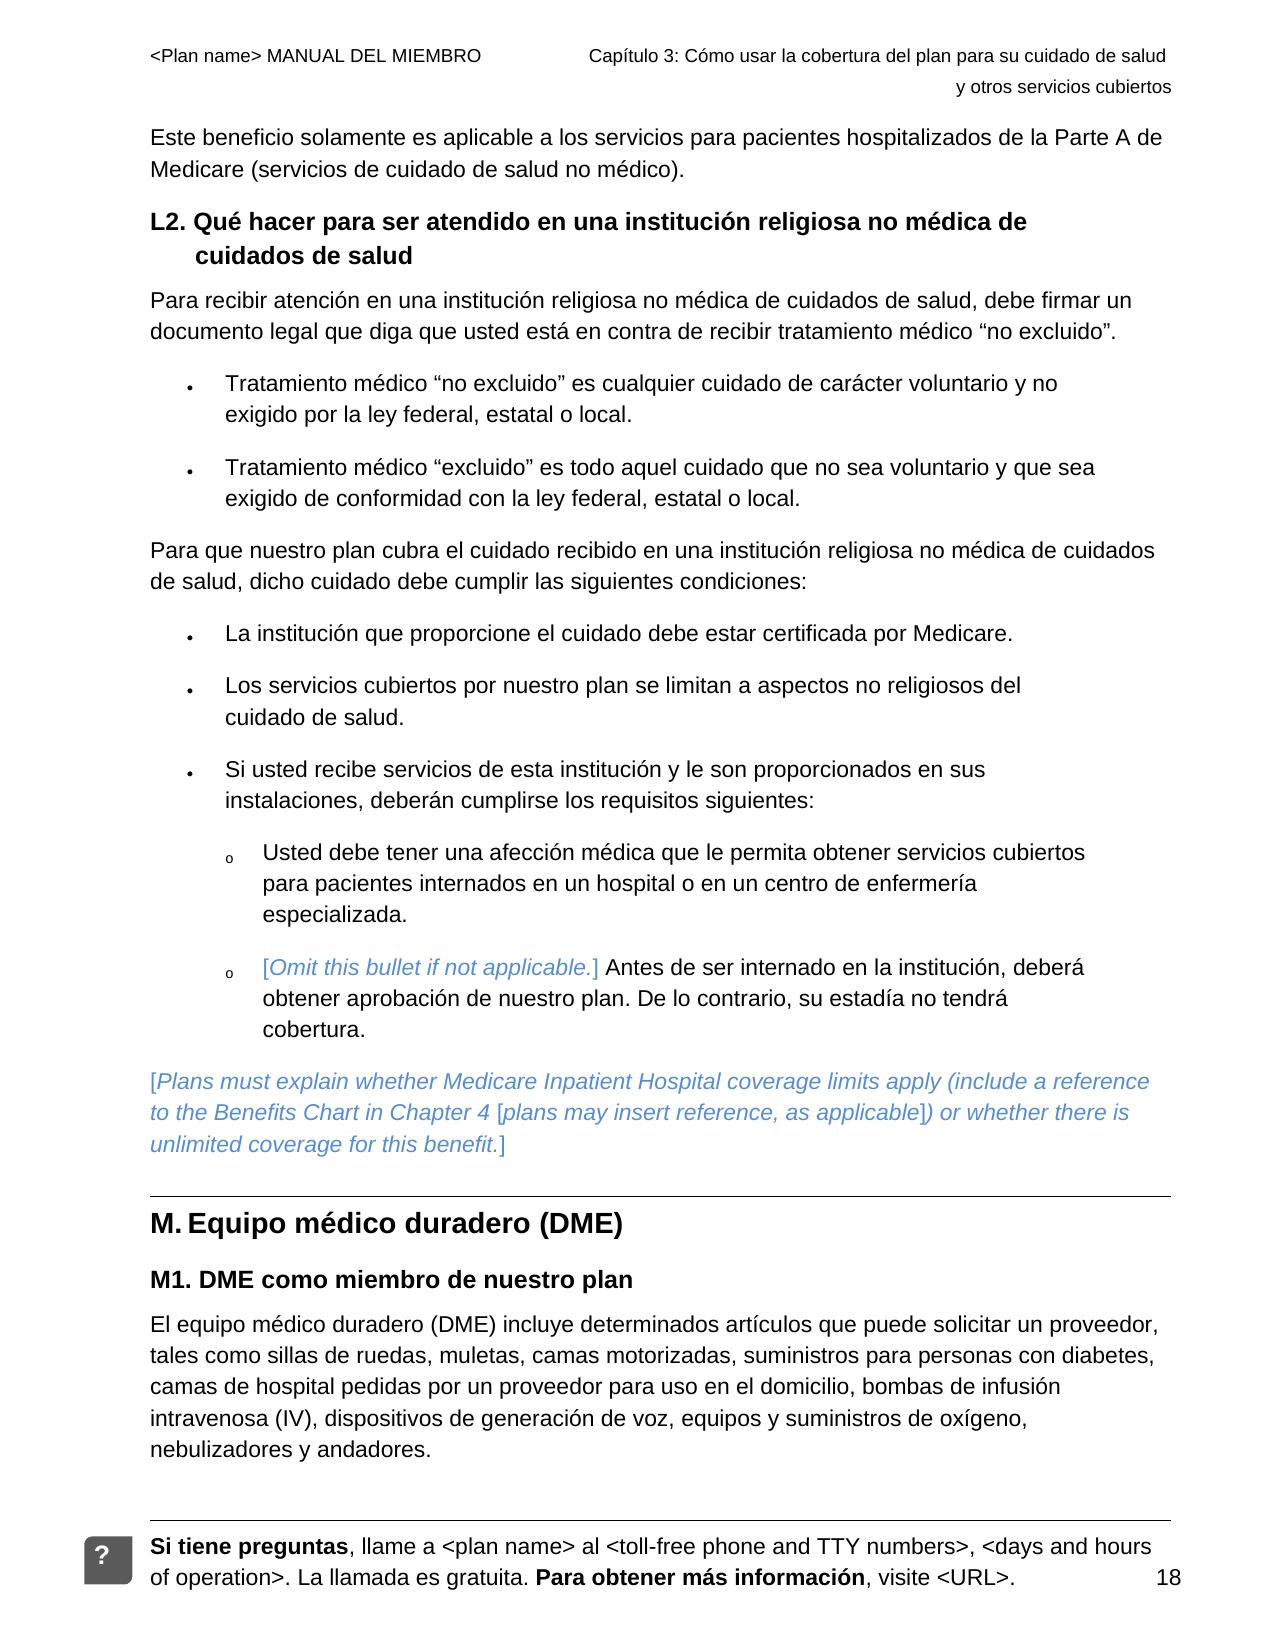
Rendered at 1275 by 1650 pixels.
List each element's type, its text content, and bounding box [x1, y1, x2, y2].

list Usted debe tener una afección médica que le permita obtener servicios cubiertos para pacientes internados en un hospital o en un centro de enfermería especializada. [225, 835, 1096, 929]
text Para recibir atención en una institución religiosa no médica de cuidados de salud, debe firmar un documento legal que diga que usted está en contra de recibir tratamiento médico “no excluido”. [150, 283, 1171, 346]
subtitle L2. Qué hacer para ser atendido en una institución religiosa no médica de cuidados de salud [150, 204, 1096, 271]
list La institución que proporcione el cuidado debe estar certificada por Medicare. [187, 617, 1096, 648]
list Los servicios cubiertos por nuestro plan se limitan a aspectos no religiosos del cuidado de salud. [187, 669, 1096, 731]
list [Omit this bullet if not applicable.] Antes de ser internado en la institución, deberá obtener aprobación de nuestro plan. De lo contrario, su estadía no tendrá cobertura. [225, 950, 1096, 1044]
list Tratamiento médico “excluido” es todo aquel cuidado que no sea voluntario y que sea exigido de conformidad con la ley federal, estatal o local. [187, 450, 1096, 512]
text El equipo médico duradero (DME) incluye determinados artículos que puede solicitar un proveedor, tales como sillas de ruedas, muletas, camas motorizadas, suministros para personas con diabetes, camas de hospital pedidas por un proveedor para uso en el domicilio, bombas de infusión intravenosa (IV), dispositivos de generación de voz, equipos y suministros de oxígeno, nebulizadores y andadores. [150, 1307, 1171, 1463]
subtitle Equipo médico duradero (DME) [150, 1197, 1171, 1241]
text Para que nuestro plan cubra el cuidado recibido en una institución religiosa no médica de cuidados de salud, dicho cuidado debe cumplir las siguientes condiciones: [150, 533, 1171, 596]
subtitle M1. DME como miembro de nuestro plan [150, 1261, 1096, 1295]
list Tratamiento médico “no excluido” es cualquier cuidado de carácter voluntario y no exigido por la ley federal, estatal o local. [187, 367, 1096, 429]
list Si usted recibe servicios de esta institución y le son proporcionados en sus instalaciones, deberán cumplirse los requisitos siguientes: [187, 752, 1096, 814]
text Este beneficio solamente es aplicable a los servicios para pacientes hospitalizados de la Parte A de Medicare (servicios de cuidado de salud no médico). [150, 121, 1171, 183]
text [Plans must explain whether Medicare Inpatient Hospital coverage limits apply (include a reference to the Benefits Chart in Chapter 4 [plans may insert reference, as applicable]) or whether there is unlimited coverage for this benefit.] [150, 1064, 1171, 1158]
